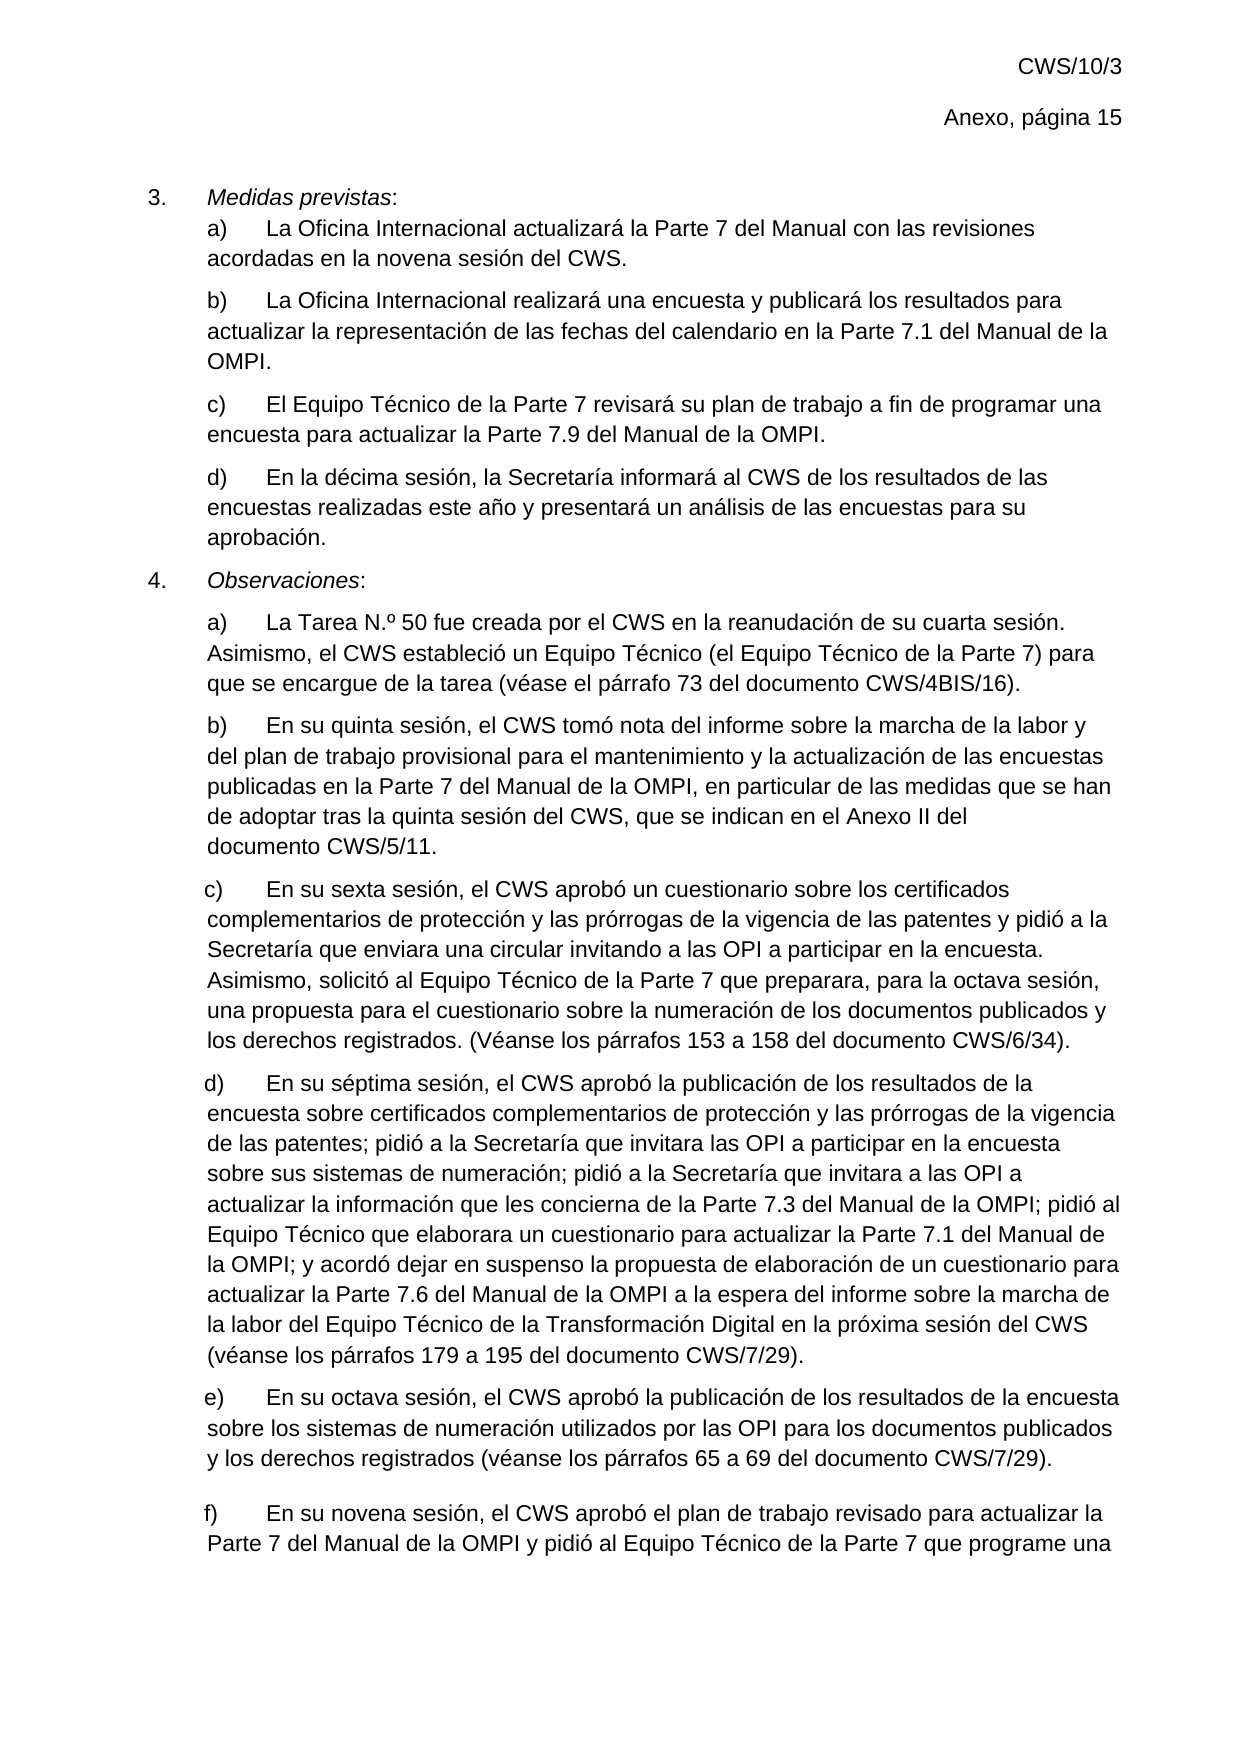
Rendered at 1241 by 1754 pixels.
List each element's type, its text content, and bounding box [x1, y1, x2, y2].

text d) En su séptima sesión, el CWS aprobó la publicación de los resultados de la encuesta sobre certificados complementarios de protección y las prórrogas de la vigencia de las patentes; pidió a la Secretaría que invitara las OPI a participar en la encuesta sobre sus sistemas de numeración; pidió a la Secretaría que invitara a las OPI a actualizar la información que les concierna de la Parte 7.3 del Manual de la OMPI; pidió al Equipo Técnico que elaborara un cuestionario para actualizar la Parte 7.1 del Manual de la OMPI; y acordó dejar en suspenso la propuesta de elaboración de un cuestionario para actualizar la Parte 7.6 del Manual de la OMPI a la espera del informe sobre la marcha de la labor del Equipo Técnico de la Transformación Digital en la próxima sesión del CWS (véanse los párrafos 179 a 195 del documento CWS/7/29). [204, 1070, 1122, 1368]
text 3. Medidas previstas: a) La Oficina Internacional actualizará la Parte 7 del Manual con las revisiones acordadas en la novena sesión del CWS. [148, 184, 1122, 271]
text e) En su octava sesión, el CWS aprobó la publicación de los resultados de la encuesta sobre los sistemas de numeración utilizados por las OPI para los documentos publicados y los derechos registrados (véanse los párrafos 65 a 69 del documento CWS/7/29). [204, 1384, 1122, 1471]
text c) En su sexta sesión, el CWS aprobó un cuestionario sobre los certificados complementarios de protección y las prórrogas de la vigencia de las patentes y pidió a la Secretaría que enviara una circular invitando a las OPI a participar en la encuesta. Asimismo, solicitó al Equipo Técnico de la Parte 7 que preparara, para la octava sesión, una propuesta para el cuestionario sobre la numeración de los documentos publicados y los derechos registrados. (Véanse los párrafos 153 a 158 del documento CWS/6/34). [204, 876, 1122, 1053]
text c) El Equipo Técnico de la Parte 7 revisará su plan de trabajo a fin de programar una encuesta para actualizar la Parte 7.9 del Manual de la OMPI. [207, 391, 1122, 447]
text b) En su quinta sesión, el CWS tomó nota del informe sobre la marcha de la labor y del plan de trabajo provisional para el mantenimiento y la actualización de las encuestas publicadas en la Parte 7 del Manual de la OMPI, en particular de las medidas que se han de adoptar tras la quinta sesión del CWS, que se indican en el Anexo II del documento CWS/5/11. [207, 712, 1122, 860]
text d) En la décima sesión, la Secretaría informará al CWS de los resultados de las encuestas realizadas este año y presentará un análisis de las encuestas para su aprobación. [207, 463, 1122, 550]
text a) La Tarea N.º 50 fue creada por el CWS en la reanudación de su cuarta sesión. Asimismo, el CWS estableció un Equipo Técnico (el Equipo Técnico de la Parte 7) para que se encargue de la tarea (véase el párrafo 73 del documento CWS/4BIS/16). [207, 609, 1122, 696]
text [204, 1500, 1122, 1557]
text b) La Oficina Internacional realizará una encuesta y publicará los resultados para actualizar la representación de las fechas del calendario en la Parte 7.1 del Manual de la OMPI. [207, 287, 1122, 374]
text 4. Observaciones: [148, 567, 1122, 593]
